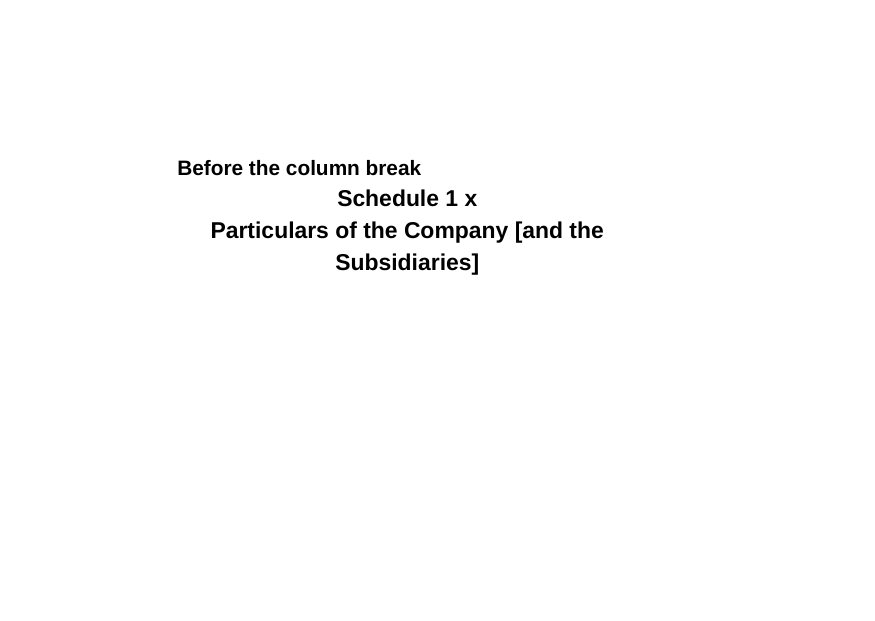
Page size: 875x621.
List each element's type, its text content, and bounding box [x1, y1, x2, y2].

title Before the column break [177, 156, 637, 180]
title x Particulars of the Company [and the Subsidiaries] [177, 185, 637, 275]
